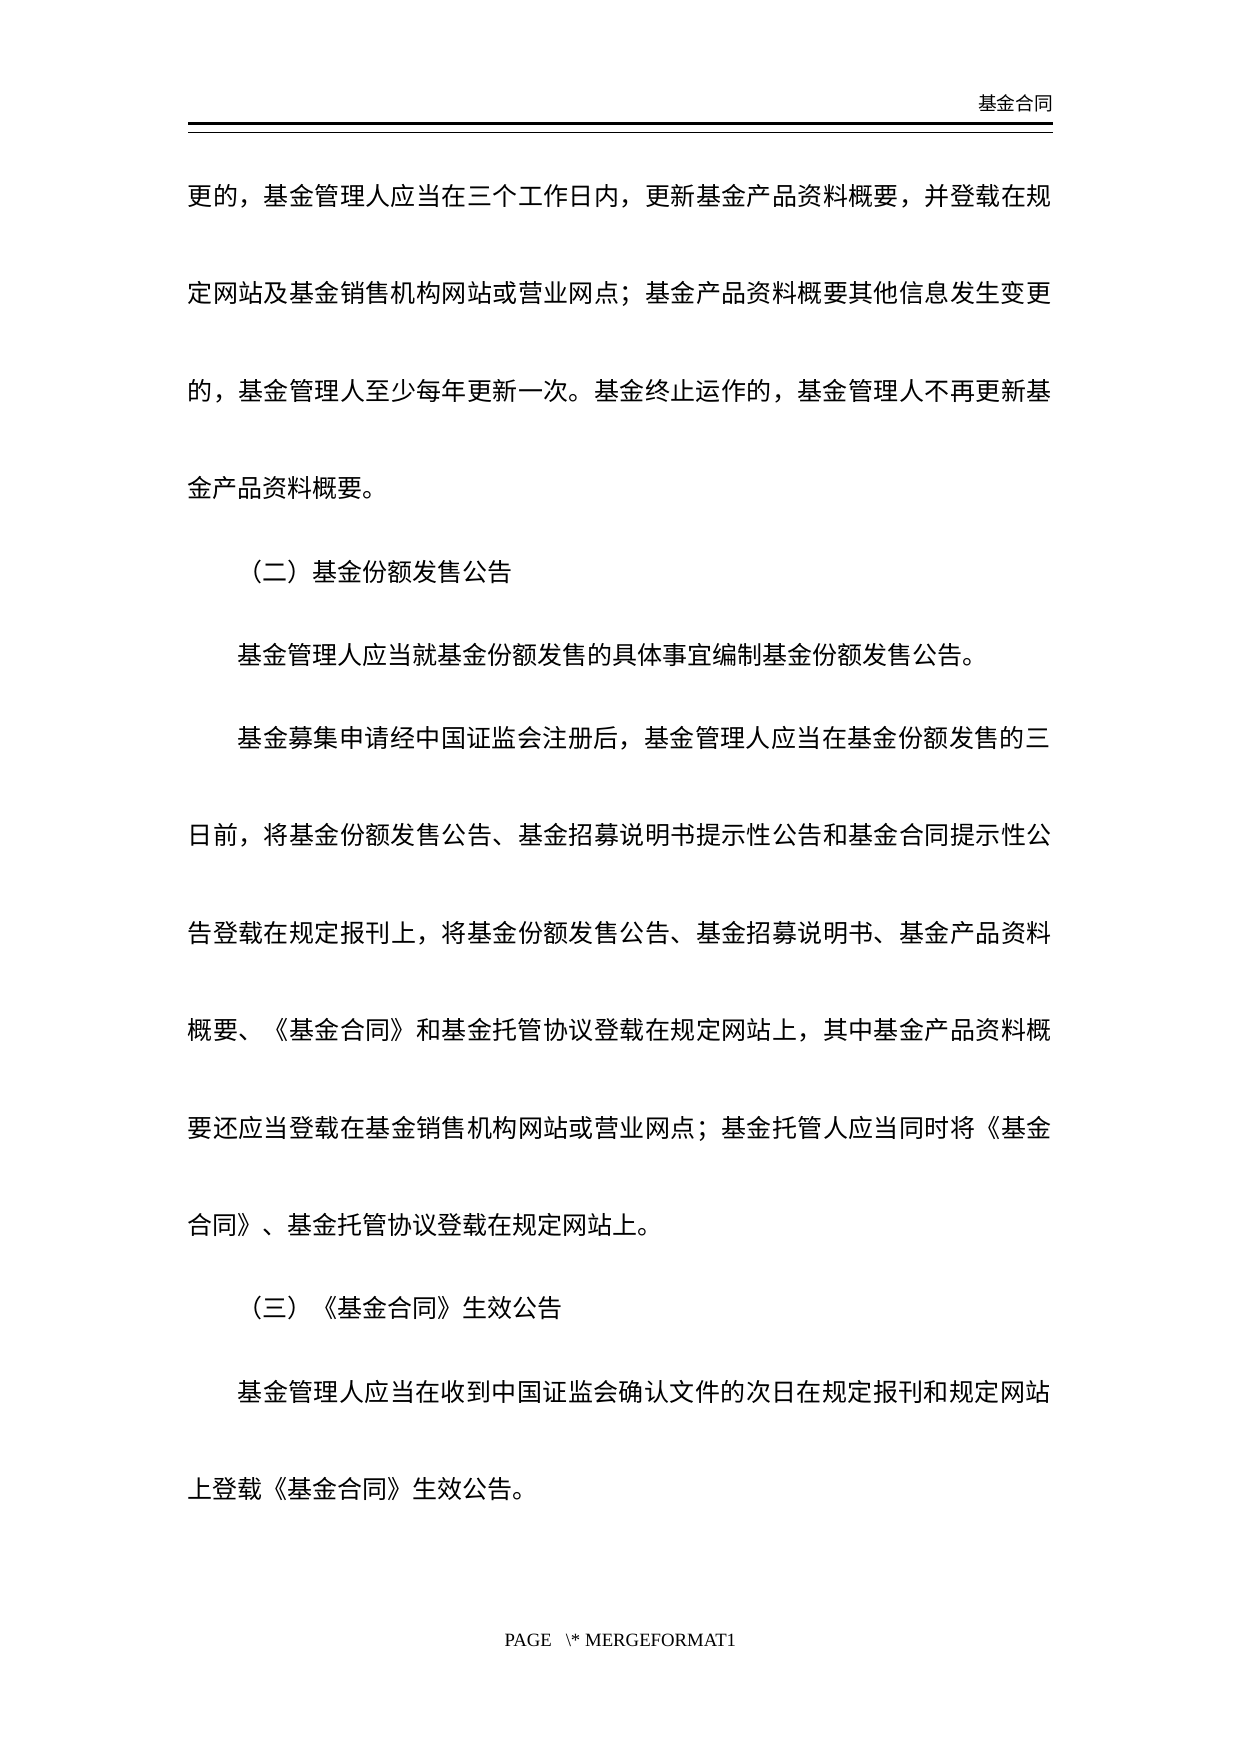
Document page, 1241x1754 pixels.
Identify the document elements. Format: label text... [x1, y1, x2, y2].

text 基金管理人应当在收到中国证监会确认文件的次日在规定报刊和规定网站上登载《基金合同》生效公告。 [187, 1358, 1053, 1520]
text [187, 162, 1053, 519]
text 基金募集申请经中国证监会注册后，基金管理人应当在基金份额发售的三日前，将基金份额发售公告、基金招募说明书提示性公告和基金合同提示性公告登载在规定报刊上，将基金份额发售公告、基金招募说明书、基金产品资料概要、《基金合同》和基金托管协议登载在规定网站上，其中基金产品资料概要还应当登载在基金销售机构网站或营业网点；基金托管人应当同时将《基金合同》、基金托管协议登载在规定网站上。 [187, 704, 1053, 1256]
text 基金管理人应当就基金份额发售的具体事宜编制基金份额发售公告。 [187, 621, 1053, 686]
text （三）《基金合同》生效公告 [187, 1274, 1053, 1339]
text （二）基金份额发售公告 [187, 538, 1053, 603]
